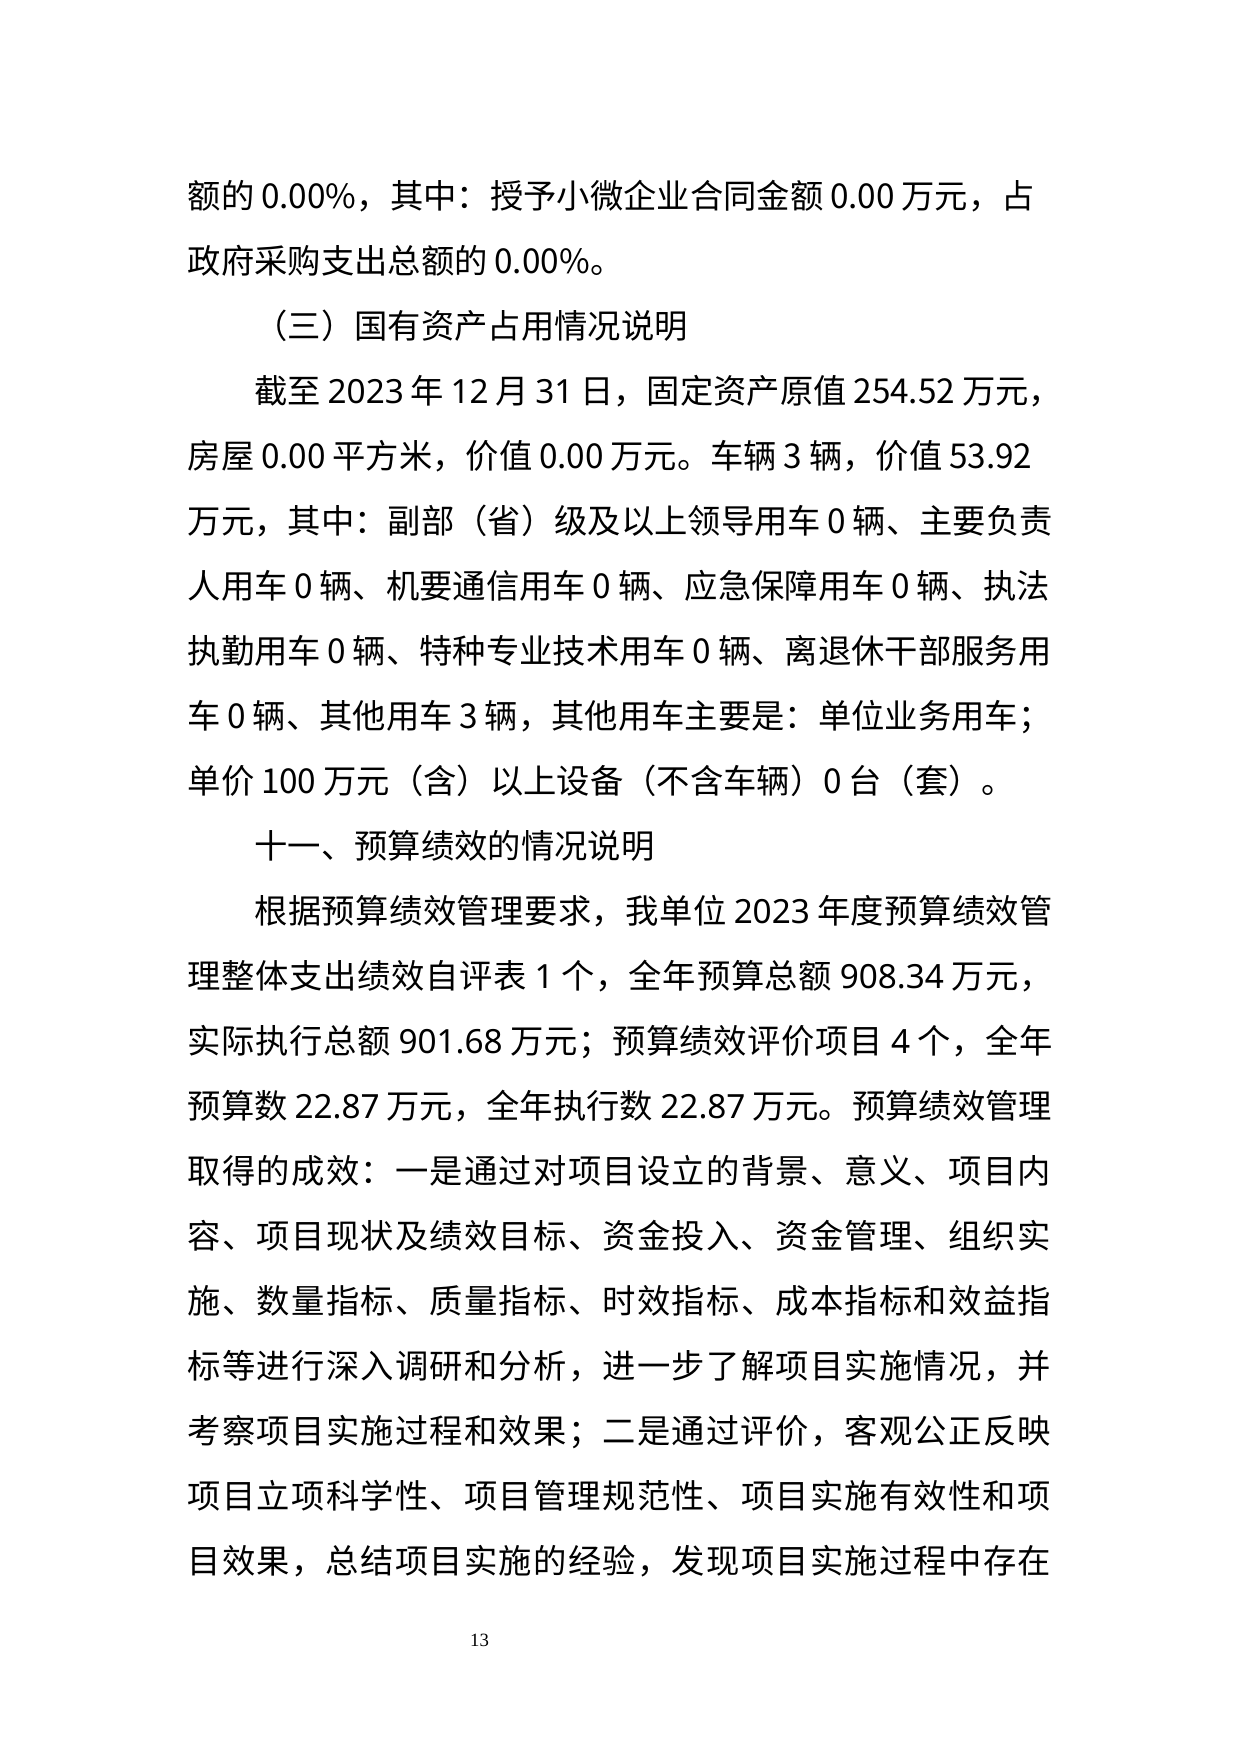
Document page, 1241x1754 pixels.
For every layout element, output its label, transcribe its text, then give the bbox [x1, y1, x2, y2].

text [187, 162, 1053, 292]
text 十一、预算绩效的情况说明 [187, 812, 1053, 877]
text 截至2023年12月31日，固定资产原值254.52万元，房屋0.00平方米，价值0.00万元。车辆3辆，价值53.92万元，其中：副部（省）级及以上领导用车0辆、主要负责人用车0辆、机要通信用车0辆、应急保障用车0辆、执法执勤用车0辆、特种专业技术用车0辆、离退休干部服务用车0辆、其他用车3辆，其他用车主要是：单位业务用车；单价100万元（含）以上设备（不含车辆）0台（套）。 [187, 357, 1053, 812]
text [187, 877, 1053, 1592]
text （三）国有资产占用情况说明 [187, 292, 1053, 357]
